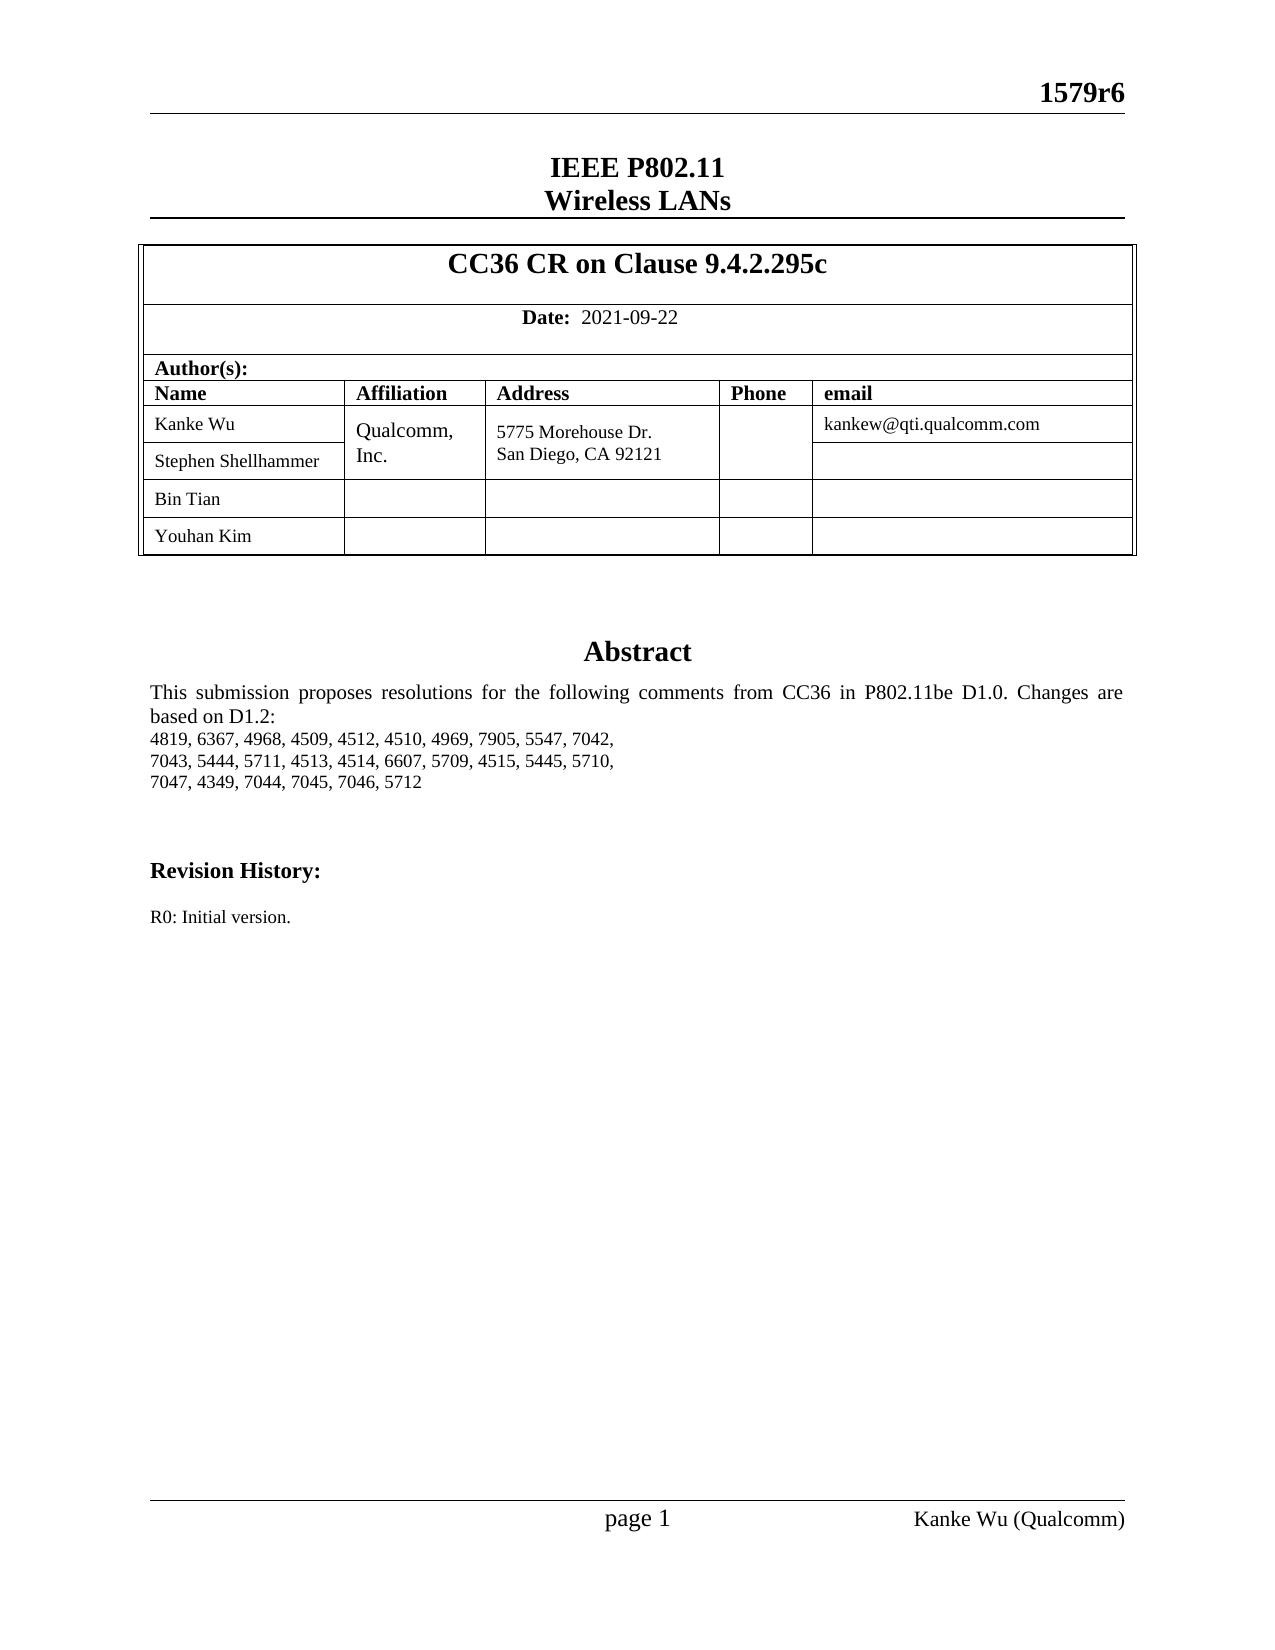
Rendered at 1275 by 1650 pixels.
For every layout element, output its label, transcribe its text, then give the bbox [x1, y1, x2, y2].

text 4819, 6367, 4968, 4509, 4512, 4510, 4969, 7905, 5547, 7042, [150, 728, 1125, 750]
table_header [345, 480, 485, 517]
table_header [144, 305, 1132, 354]
text IEEE P802.11 Wireless LANs [150, 150, 1125, 217]
text R0: Initial version. [150, 906, 1125, 927]
text This submission proposes resolutions for the following comments from CC36 in P802.11be D1.0. Changes are based on D1.2: [150, 680, 1125, 728]
table_header [720, 518, 812, 554]
table_header [345, 518, 485, 554]
table_header [813, 480, 1132, 517]
text 7043, 5444, 5711, 4513, 4514, 6607, 5709, 4515, 5445, 5710, [150, 750, 1125, 771]
table_header [486, 381, 719, 405]
table_header [144, 246, 1132, 304]
table_header [813, 443, 1132, 479]
table_header [144, 480, 344, 517]
table_header [813, 406, 1132, 442]
table_header [720, 406, 812, 479]
table_header [345, 381, 485, 405]
table_header [486, 518, 719, 554]
table_header [486, 480, 719, 517]
table_header [144, 381, 344, 405]
table_header [486, 406, 719, 479]
table_header [144, 406, 344, 442]
table_header [720, 480, 812, 517]
table_header [139, 245, 143, 555]
text 7047, 4349, 7044, 7045, 7046, 5712 [150, 771, 1125, 793]
text Revision History: [150, 858, 1125, 884]
table_header [144, 355, 1132, 380]
table_header [813, 518, 1132, 554]
table_header [345, 406, 485, 479]
table_header [720, 381, 812, 405]
table_header [813, 381, 1132, 405]
text Abstract [150, 634, 1125, 668]
table_header [144, 443, 344, 479]
table_header [144, 518, 344, 554]
